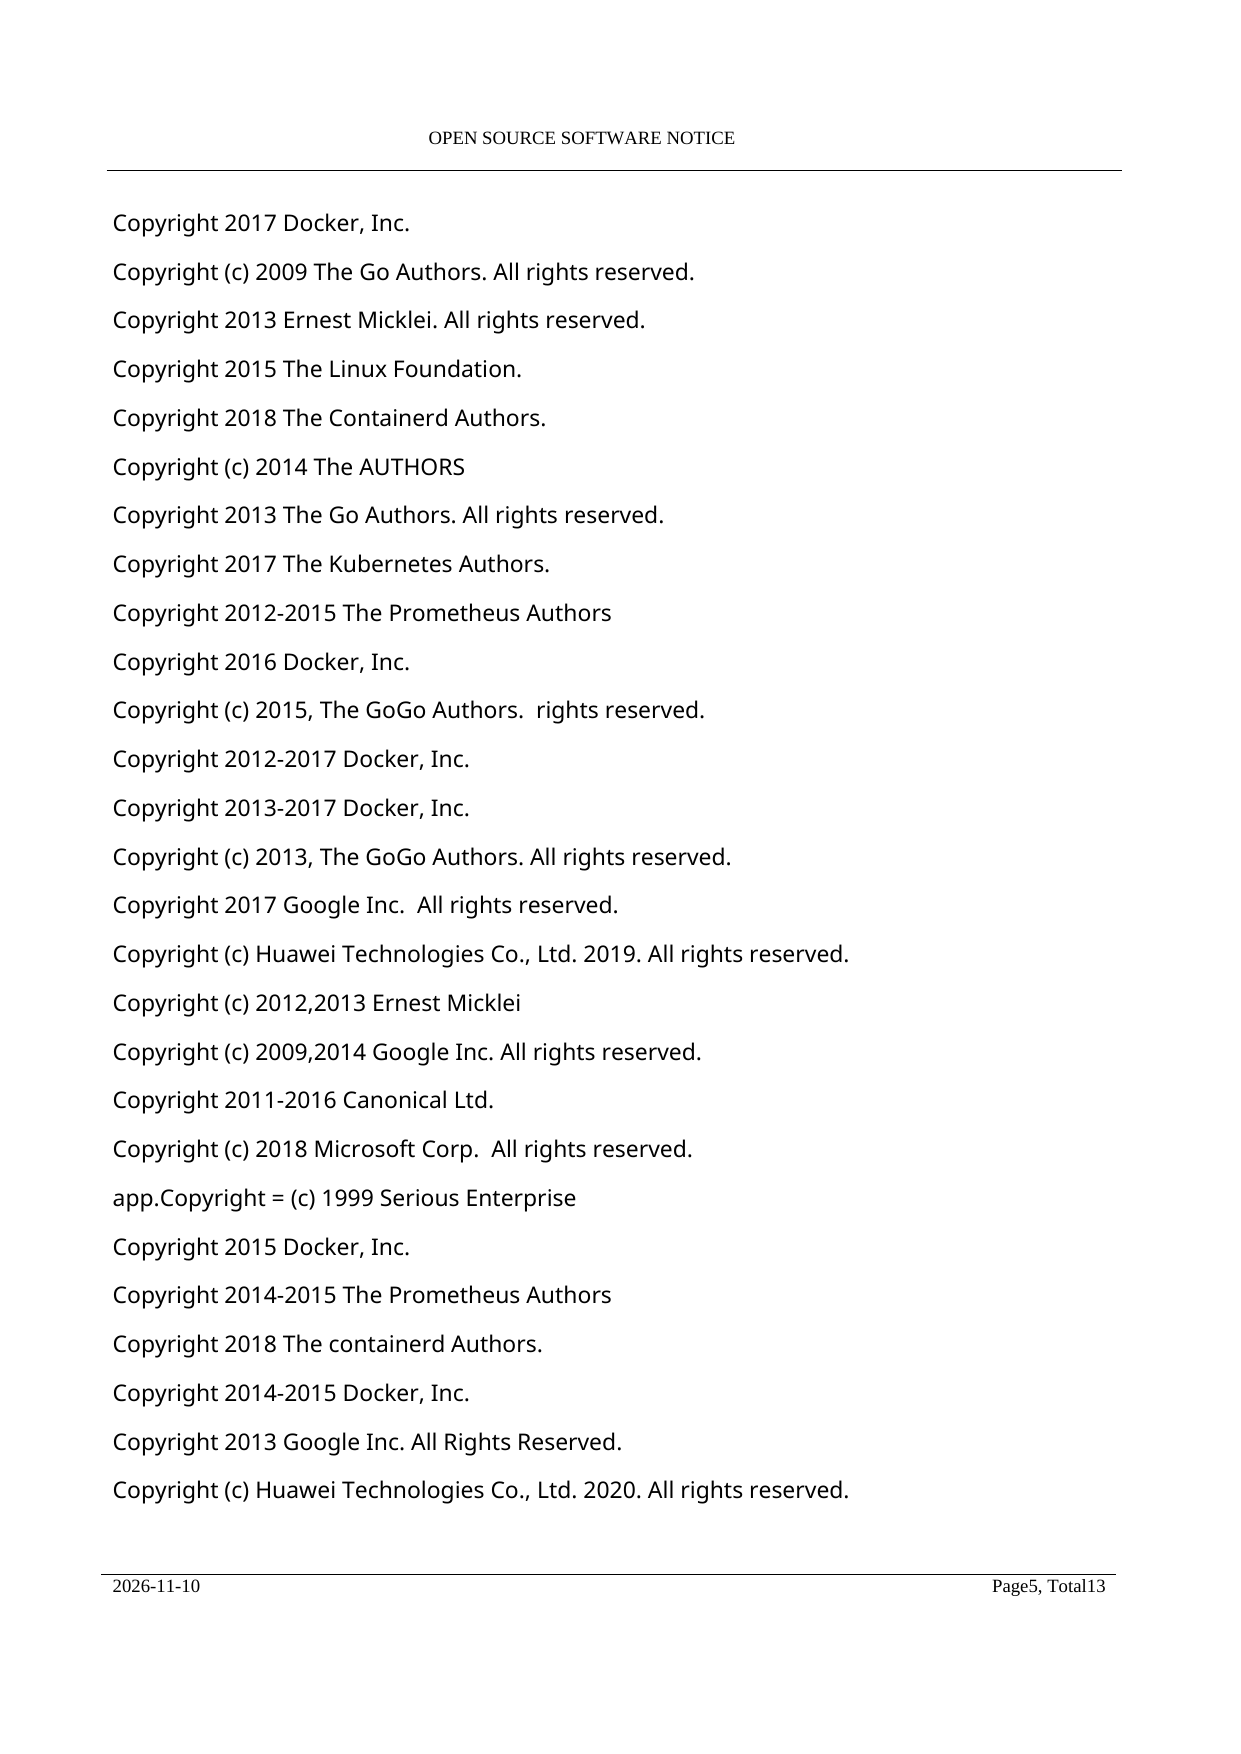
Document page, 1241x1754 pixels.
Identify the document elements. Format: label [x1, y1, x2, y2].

text [112, 206, 1128, 1555]
